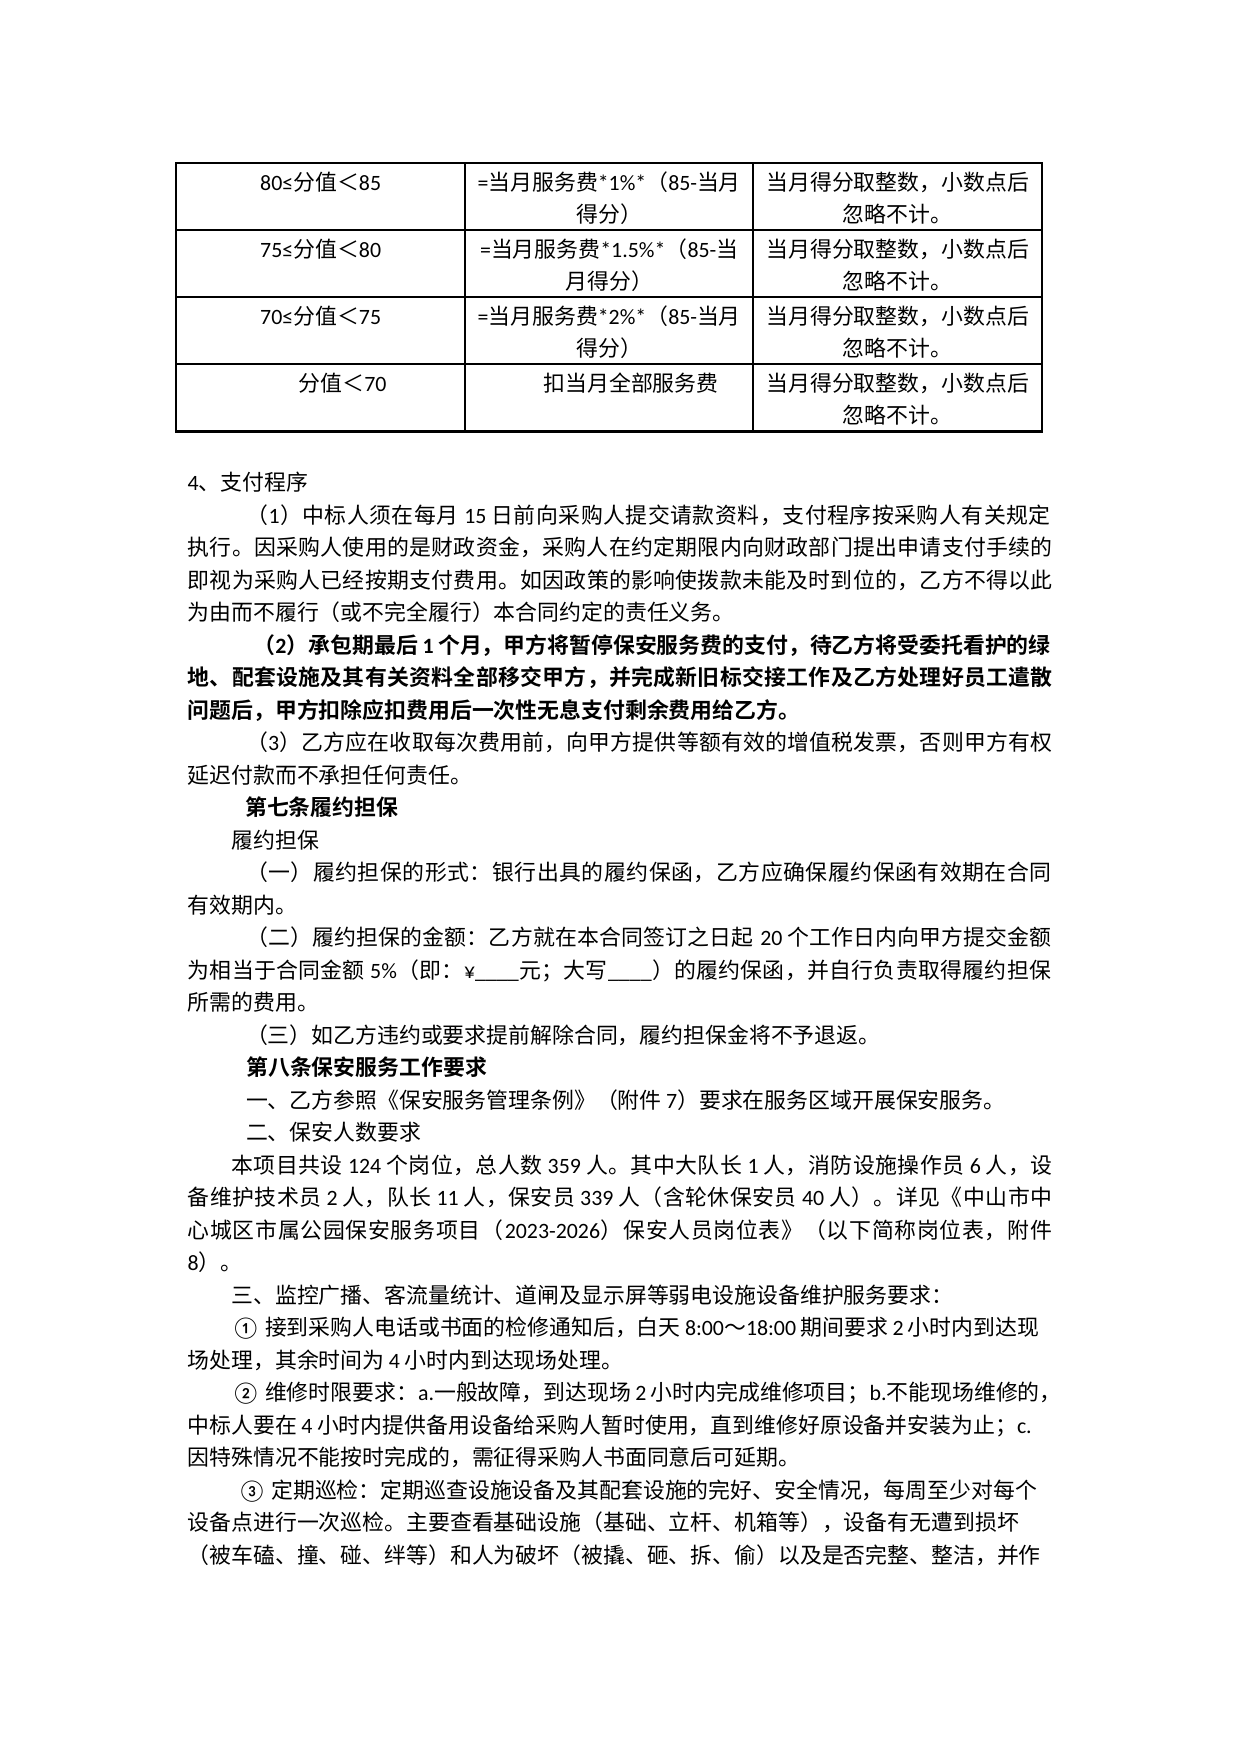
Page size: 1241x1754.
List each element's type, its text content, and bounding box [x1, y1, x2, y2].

text （1）中标人须在每月15日前向采购人提交请款资料，支付程序按采购人有关规定执行。因采购人使用的是财政资金，采购人在约定期限内向财政部门提出申请支付手续的，即视为采购人已经按期支付费用。如因政策的影响使拨款未能及时到位的，乙方不得以此为由而不履行（或不完全履行）本合同约定的责任义务。 [187, 497, 1053, 627]
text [187, 1472, 1053, 1570]
table_cell 扣当月全部服务费 [466, 365, 752, 430]
text 4、支付程序 [187, 432, 1053, 497]
table_cell 当月得分取整数，小数点后忽略不计。 [754, 365, 1041, 430]
text ①接到采购人电话或书面的检修通知后，白天8:00～18:00期间要求2小时内到达现场处理，其余时间为4小时内到达现场处理。 [187, 1310, 1053, 1375]
text 第八条保安服务工作要求 [187, 1050, 1053, 1082]
table_cell 当月得分取整数，小数点后忽略不计。 [754, 231, 1041, 296]
text （2）承包期最后1个月，甲方将暂停保安服务费的支付，待乙方将受委托看护的绿地、配套设施及其有关资料全部移交甲方，并完成新旧标交接工作及乙方处理好员工遣散问题后，甲方扣除应扣费用后一次性无息支付剩余费用给乙方。 [187, 627, 1053, 725]
table_cell =当月服务费*2%*（85-当月得分） [466, 298, 752, 363]
text 第七条履约担保 [187, 790, 1053, 822]
table_cell 当月得分取整数，小数点后忽略不计。 [754, 298, 1041, 363]
table_cell 70≤分值＜75 [177, 298, 464, 363]
table_cell =当月服务费*1.5%*（85-当月得分） [466, 231, 752, 296]
table_cell 80≤分值＜85 [177, 164, 464, 229]
text 一、乙方参照《保安服务管理条例》（附件7）要求在服务区域开展保安服务。 [187, 1082, 1053, 1115]
text 本项目共设124个岗位，总人数359人。其中大队长1人，消防设施操作员6人，设备维护技术员2人，队长11人，保安员339人（含轮休保安员40人）。详见《中山市中心城区市属公园保安服务项目（2023-2026）保安人员岗位表》（以下简称岗位表，附件8）。 [187, 1147, 1053, 1277]
table_cell 75≤分值＜80 [177, 231, 464, 296]
text （一）履约担保的形式：银行出具的履约保函，乙方应确保履约保函有效期在合同有效期内。 [187, 855, 1053, 920]
table_cell =当月服务费*1%*（85-当月得分） [466, 164, 752, 229]
text 二、保安人数要求 [187, 1115, 1053, 1147]
table_cell 当月得分取整数，小数点后忽略不计。 [754, 164, 1041, 229]
text （3）乙方应在收取每次费用前，向甲方提供等额有效的增值税发票，否则甲方有权延迟付款而不承担任何责任。 [187, 725, 1053, 790]
text 三、监控广播、客流量统计、道闸及显示屏等弱电设施设备维护服务要求： [187, 1277, 1053, 1310]
text 履约担保 [187, 822, 1053, 855]
text ②维修时限要求：a.一般故障，到达现场2小时内完成维修项目；b.不能现场维修的，中标人要在4小时内提供备用设备给采购人暂时使用，直到维修好原设备并安装为止；c.因特殊情况不能按时完成的，需征得采购人书面同意后可延期。 [187, 1375, 1053, 1472]
text （三）如乙方违约或要求提前解除合同，履约担保金将不予退返。 [187, 1017, 1053, 1050]
text （二）履约担保的金额：乙方就在本合同签订之日起20个工作日内向甲方提交金额为相当于合同金额5%（即：¥____元；大写____）的履约保函，并自行负责取得履约担保所需的费用。 [187, 920, 1053, 1017]
table_cell 分值＜70 [177, 365, 464, 430]
